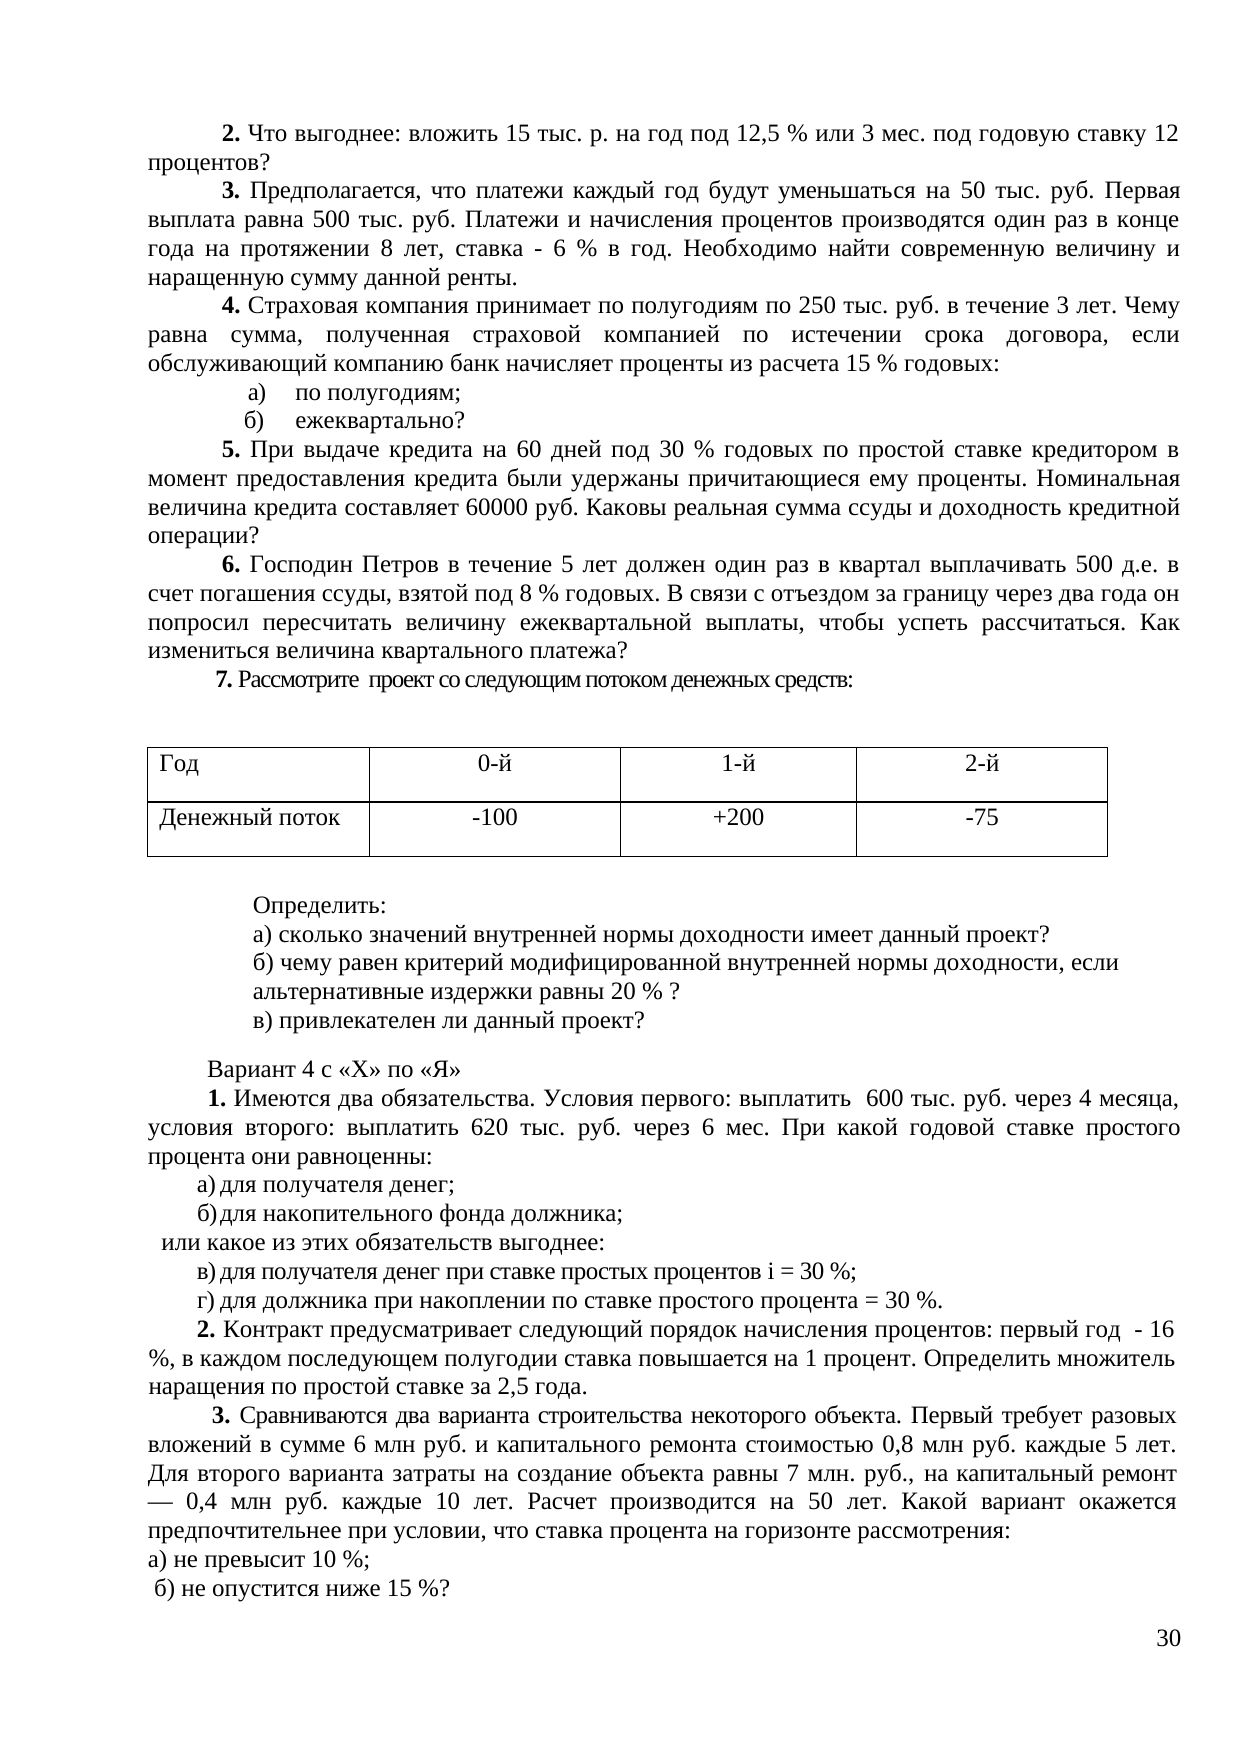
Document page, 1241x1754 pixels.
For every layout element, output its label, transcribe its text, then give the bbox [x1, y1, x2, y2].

table_header Год [148, 748, 369, 801]
list в) привлекателен ли данный проект? [253, 1005, 1181, 1034]
text а) для получателя денег; [197, 1169, 1181, 1198]
text 4. Страховая компания принимает по полугодиям по 250 тыс. руб. в течение 3 лет. Чему равна сумма, полученная страховой компанией по истечении срока договора, если обслуживающий компанию банк начисляет проценты из расчета 15 % годовых: [148, 291, 1181, 377]
table_header 2-й [857, 748, 1107, 801]
text б) для накопительного фонда должника; или какое из этих обязательств выгоднее: [161, 1198, 1005, 1256]
text б) не опустится ниже 15 %? [148, 1573, 1181, 1601]
text г) для должника при накоплении по ставке простого процента = 30 %. [161, 1285, 1177, 1314]
text а) по полугодиям; [148, 377, 1181, 406]
table_cell +200 [621, 803, 856, 856]
text 2. Контракт предусматривает следующий порядок начисления процентов: первый год - 16 %, в каждом последующем полугодии ставка повышается на 1 процент. Определить множитель наращения по простой ставке за 2,5 года. [148, 1314, 1175, 1400]
list б) чему равен критерий модифицированной внутренней нормы доходности, если альтернативные издержки равны 20 % ? [253, 947, 1181, 1005]
table_cell Денежный поток [148, 803, 369, 856]
table_header 0-й [370, 748, 620, 801]
text 6. Господин Петров в течение 5 лет должен один раз в квартал выплачивать 500 д.е. в счет погашения ссуды, взятой под 8 % годовых. В связи с отъездом за границу через два года он попросил пересчитать величину ежеквартальной выплаты, чтобы успеть рассчитаться. Как измениться величина квартального платежа? [148, 549, 1181, 664]
text 5. При выдаче кредита на 60 дней под 30 % годовых по простой ставке кредитором в момент предоставления кредита были удержаны причитающиеся ему проценты. Номинальная величина кредита составляет 60000 руб. Каковы реальная сумма ссуды и доходность кредитной операции? [148, 434, 1181, 549]
text б) ежеквартально? [148, 406, 1181, 434]
text 7. Рассмотрите проект со следующим потоком денежных средств: [215, 664, 1181, 693]
table_cell -100 [370, 803, 620, 856]
text 3. Сравниваются два варианта строительства некоторого объекта. Первый требует разовых вложений в сумме 6 млн руб. и капитального ремонта стоимостью 0,8 млн руб. каждые 5 лет. Для второго варианта затраты на создание объекта равны 7 млн. руб., на капитальный ремонт — 0,4 млн руб. каждые 10 лет. Расчет производится на 50 лет. Какой вариант окажется предпочтительнее при условии, что ставка процента на горизонте рассмотрения: [148, 1400, 1177, 1544]
table_cell -75 [857, 803, 1107, 856]
text 1. Имеются два обязательства. Условия первого: выплатить 600 тыс. руб. через 4 месяца, условия второго: выплатить 620 тыс. руб. через 6 мес. При какой годовой ставке простого процента они равноценны: [148, 1083, 1181, 1169]
list Определить: [253, 890, 1181, 919]
text 2. Что выгоднее: вложить 15 тыс. р. на год под 12,5 % или 3 мес. под годовую ставку 12 процентов? [148, 118, 1181, 176]
text 3. Предполагается, что платежи каждый год будут уменьшаться на 50 тыс. руб. Первая выплата равна 500 тыс. руб. Платежи и начисления процентов производятся один раз в конце года на протяжении 8 лет, ставка - 6 % в год. Необходимо найти современную величину и наращенную сумму данной ренты. [148, 176, 1181, 291]
text Вариант 4 с «Х» по «Я» [148, 1054, 1181, 1083]
text в) для получателя денег при ставке простых процентов i = 30 %; [197, 1256, 1181, 1284]
text а) не превысит 10 %; [148, 1544, 1181, 1573]
table_header 1-й [621, 748, 856, 801]
list а) сколько значений внутренней нормы доходности имеет данный проект? [253, 919, 1181, 947]
